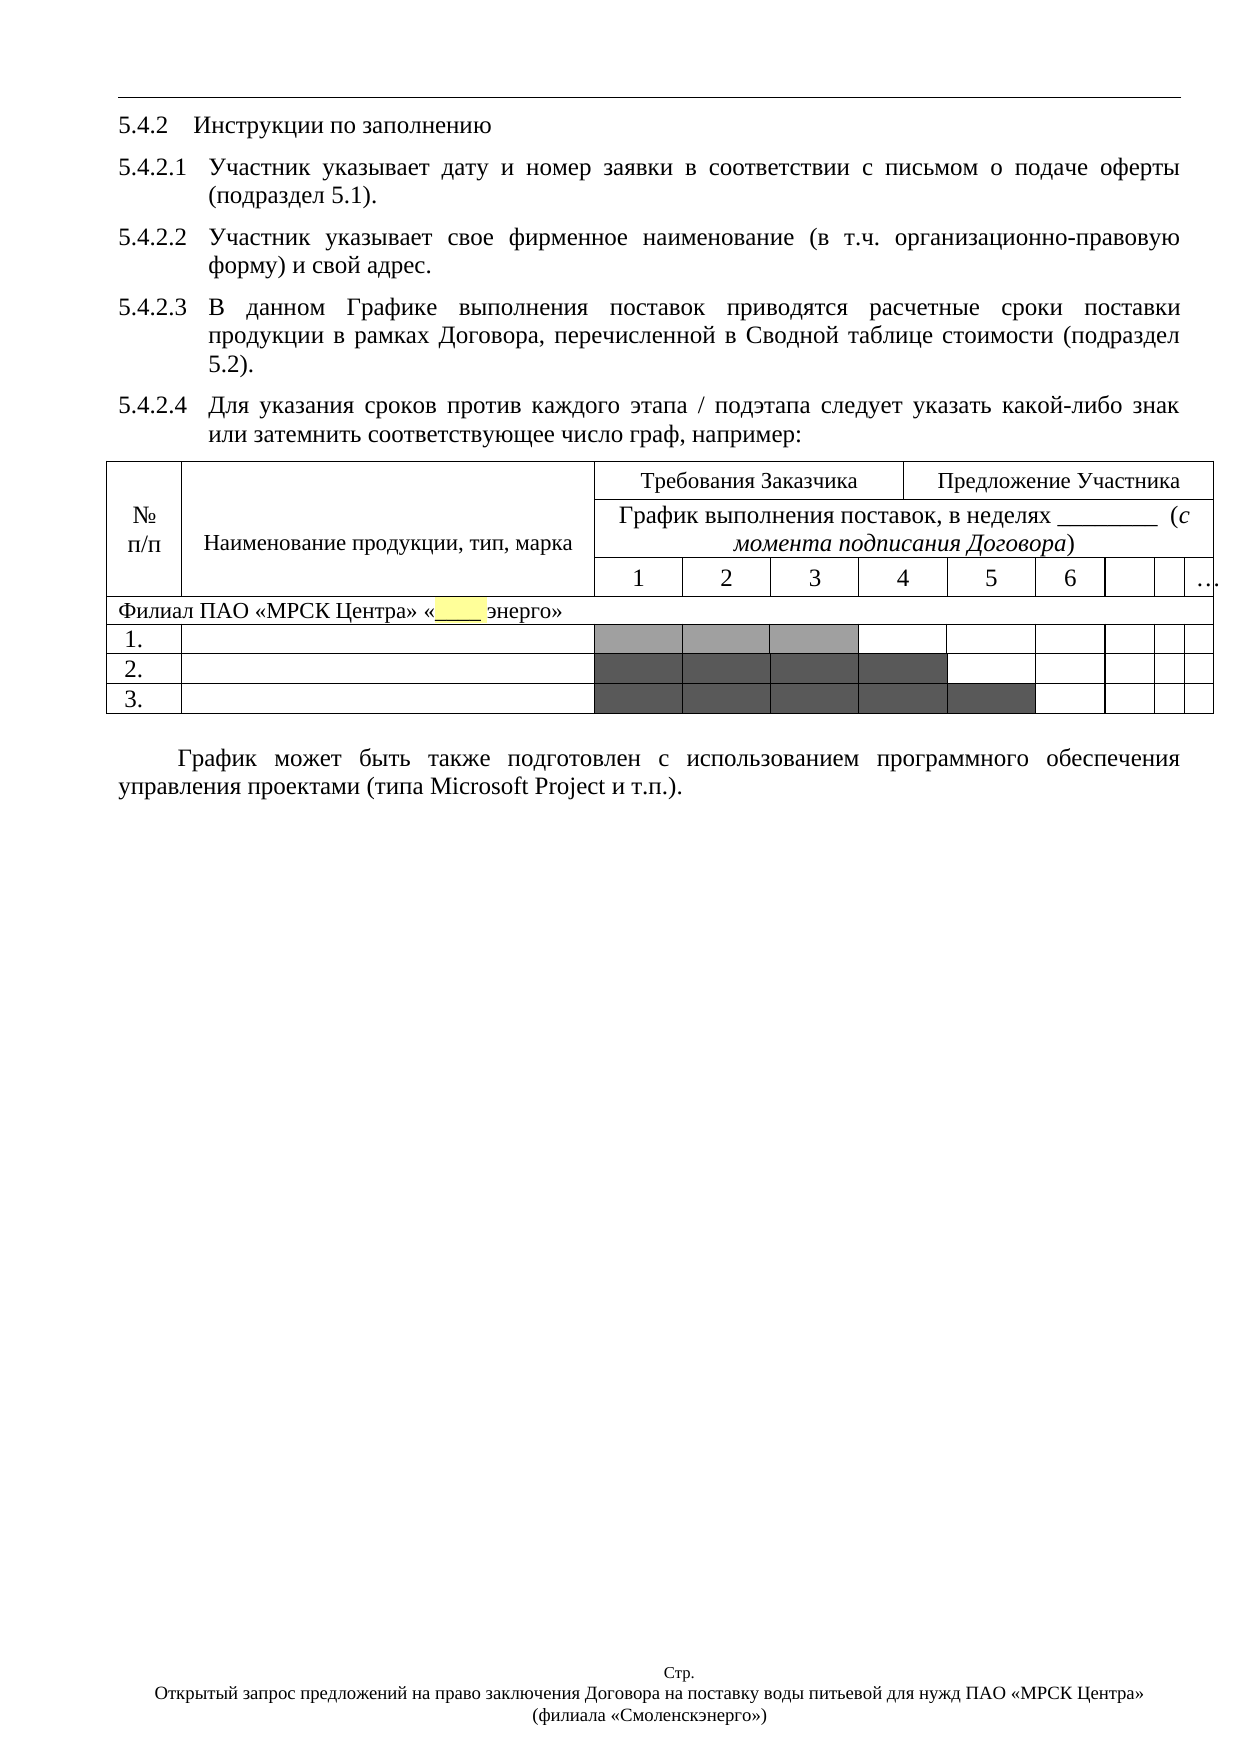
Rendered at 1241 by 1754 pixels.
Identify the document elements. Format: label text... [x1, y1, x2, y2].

table_cell [1185, 684, 1213, 713]
table_cell [859, 625, 946, 653]
table_cell [947, 625, 1035, 653]
list Участник указывает свое фирменное наименование (в т.ч. организационно-правовую форму) и свой адрес. [118, 222, 1181, 279]
table_cell [1185, 625, 1213, 653]
table_header Требования Заказчика [595, 462, 903, 499]
table_cell График выполнения поставок, в неделях ________ (с момента подписания Договора) [595, 500, 1213, 557]
table_header № п/п [107, 462, 181, 596]
table_cell [595, 625, 682, 653]
text График может быть также подготовлен с использованием программного обеспечения управления проектами (типа Microsoft Project и т.п.). [118, 743, 1181, 800]
table_cell [1155, 684, 1184, 713]
table_cell [595, 654, 682, 683]
table_cell [182, 654, 594, 683]
table_cell [182, 684, 594, 713]
table_cell [771, 654, 858, 683]
table_cell [1185, 654, 1213, 683]
table_cell 6 [1036, 558, 1104, 596]
table_cell [859, 654, 947, 683]
list Для указания сроков против каждого этапа / подэтапа следует указать какой-либо знак или затемнить соответствующее число граф, например: [118, 391, 1181, 448]
table_cell [1036, 625, 1104, 653]
table_cell [1036, 684, 1104, 713]
table_cell [683, 684, 770, 713]
table_cell [1106, 558, 1154, 596]
table_cell [948, 684, 1035, 713]
table_cell [107, 684, 181, 713]
list Участник указывает дату и номер заявки в соответствии с письмом о подаче оферты (подраздел 5.1). [118, 152, 1181, 209]
table_cell 3 [771, 558, 858, 596]
table_cell [683, 625, 769, 653]
table_cell [683, 654, 770, 683]
table_cell … [1185, 558, 1213, 596]
table_cell [859, 684, 947, 713]
table_cell [771, 684, 858, 713]
table_cell [107, 625, 181, 653]
table_cell [948, 654, 1035, 683]
table_cell Филиал ПАО «МРСК Центра» «____ энерго» [107, 597, 435, 623]
subtitle Инструкции по заполнению [118, 111, 1181, 139]
table_cell [1106, 625, 1154, 653]
table_cell [595, 684, 682, 713]
table_cell [1155, 558, 1184, 596]
table_cell 2 [683, 558, 770, 596]
table_cell Филиал ПАО «МРСК Центра» «____ энерго» [487, 597, 1213, 623]
table_header Наименование продукции, тип, марка [182, 462, 594, 596]
table_cell [1106, 654, 1154, 683]
table_cell 5 [948, 558, 1035, 596]
table_cell [1155, 654, 1184, 683]
table_cell [1155, 625, 1184, 653]
table_cell [1036, 654, 1104, 683]
table_header Предложение Участника [904, 462, 1213, 499]
table_cell 1 [595, 558, 682, 596]
table_cell [182, 625, 594, 653]
table_cell 4 [859, 558, 947, 596]
list В данном Графике выполнения поставок приводятся расчетные сроки поставки продукции в рамках Договора, перечисленной в Сводной таблице стоимости (подраздел 5.2). [118, 292, 1181, 378]
table_cell [107, 654, 181, 683]
table_cell [770, 625, 858, 653]
table_cell [1106, 684, 1154, 713]
